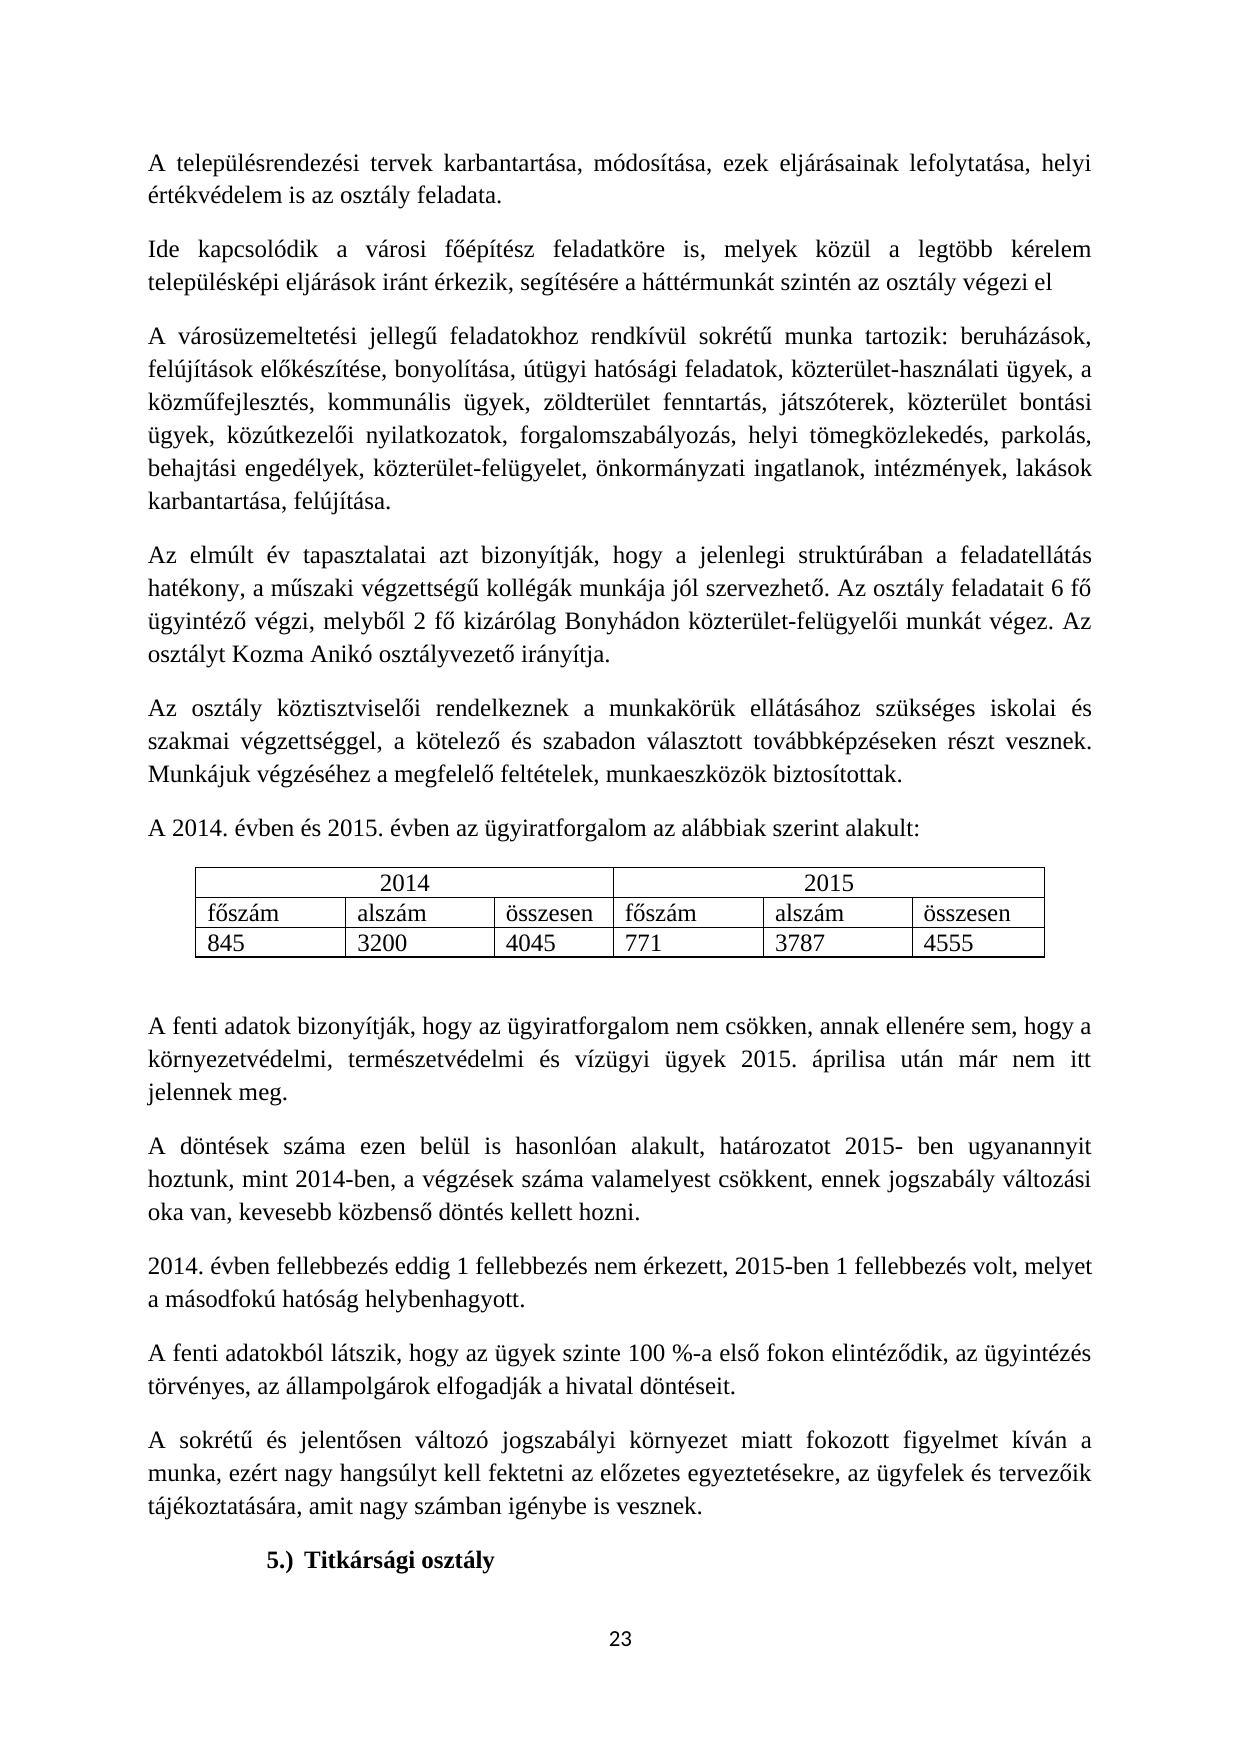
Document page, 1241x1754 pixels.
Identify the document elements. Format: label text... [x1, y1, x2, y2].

table_cell 3200 [346, 928, 494, 956]
text Ide kapcsolódik a városi főépítész feladatköre is, melyek közül a legtöbb kérelem településképi eljárások iránt érkezik, segítésére a háttérmunkát szintén az osztály végezi el [148, 234, 1093, 296]
table_header 2014 [196, 868, 613, 897]
table_cell főszám [196, 898, 345, 927]
table_cell összesen [495, 898, 613, 927]
table_cell 771 [614, 928, 763, 956]
table_cell alszám [346, 898, 494, 927]
table_cell alszám [764, 898, 912, 927]
list Titkársági osztály [266, 1545, 1093, 1573]
table_cell főszám [614, 898, 763, 927]
text A településrendezési tervek karbantartása, módosítása, ezek eljárásainak lefolytatása, helyi értékvédelem is az osztály feladata. [148, 148, 1093, 209]
table_cell 4555 [913, 928, 1044, 956]
text A 2014. évben és 2015. évben az ügyiratforgalom az alábbiak szerint alakult: [148, 813, 1093, 842]
text A fenti adatokból látszik, hogy az ügyek szinte 100 %-a első fokon elintéződik, az ügyintézés törvényes, az állampolgárok elfogadják a hivatal döntéseit. [148, 1338, 1093, 1400]
table_cell 845 [196, 928, 345, 956]
text A városüzemeltetési jellegű feladatokhoz rendkívül sokrétű munka tartozik: beruházások, felújítások előkészítése, bonyolítása, útügyi hatósági feladatok, közterület-használati ügyek, a közműfejlesztés, kommunális ügyek, zöldterület fenntartás, játszóterek, közterület bontási ügyek, közútkezelői nyilatkozatok, forgalomszabályozás, helyi tömegközlekedés, parkolás, behajtási engedélyek, közterület-felügyelet, önkormányzati ingatlanok, intézmények, lakások karbantartása, felújítása. [148, 321, 1093, 515]
text A sokrétű és jelentősen változó jogszabályi környezet miatt fokozott figyelmet kíván a munka, ezért nagy hangsúlyt kell fektetni az előzetes egyeztetésekre, az ügyfelek és tervezőik tájékoztatására, amit nagy számban igénybe is vesznek. [148, 1425, 1093, 1519]
text Az elmúlt év tapasztalatai azt bizonyítják, hogy a jelenlegi struktúrában a feladatellátás hatékony, a műszaki végzettségű kollégák munkája jól szervezhető. Az osztály feladatait 6 fő ügyintéző végzi, melyből 2 fő kizárólag Bonyhádon közterület-felügyelői munkát végez. Az osztályt Kozma Anikó osztályvezető irányítja. [148, 540, 1093, 668]
table_cell 4045 [495, 928, 613, 956]
table_cell 3787 [764, 928, 912, 956]
table_header 2015 [614, 868, 1044, 897]
table_cell összesen [913, 898, 1044, 927]
text A fenti adatok bizonyítják, hogy az ügyiratforgalom nem csökken, annak ellenére sem, hogy a környezetvédelmi, természetvédelmi és vízügyi ügyek 2015. áprilisa után már nem itt jelennek meg. [148, 1011, 1093, 1106]
text 2014. évben fellebbezés eddig 1 fellebbezés nem érkezett, 2015-ben 1 fellebbezés volt, melyet a másodfokú hatóság helybenhagyott. [148, 1251, 1093, 1313]
text Az osztály köztisztviselői rendelkeznek a munkakörük ellátásához szükséges iskolai és szakmai végzettséggel, a kötelező és szabadon választott továbbképzéseken részt vesznek. Munkájuk végzéséhez a megfelelő feltételek, munkaeszközök biztosítottak. [148, 693, 1093, 788]
text A döntések száma ezen belül is hasonlóan alakult, határozatot 2015- ben ugyanannyit hoztunk, mint 2014-ben, a végzések száma valamelyest csökkent, ennek jogszabály változási oka van, kevesebb közbenső döntés kellett hozni. [148, 1131, 1093, 1226]
